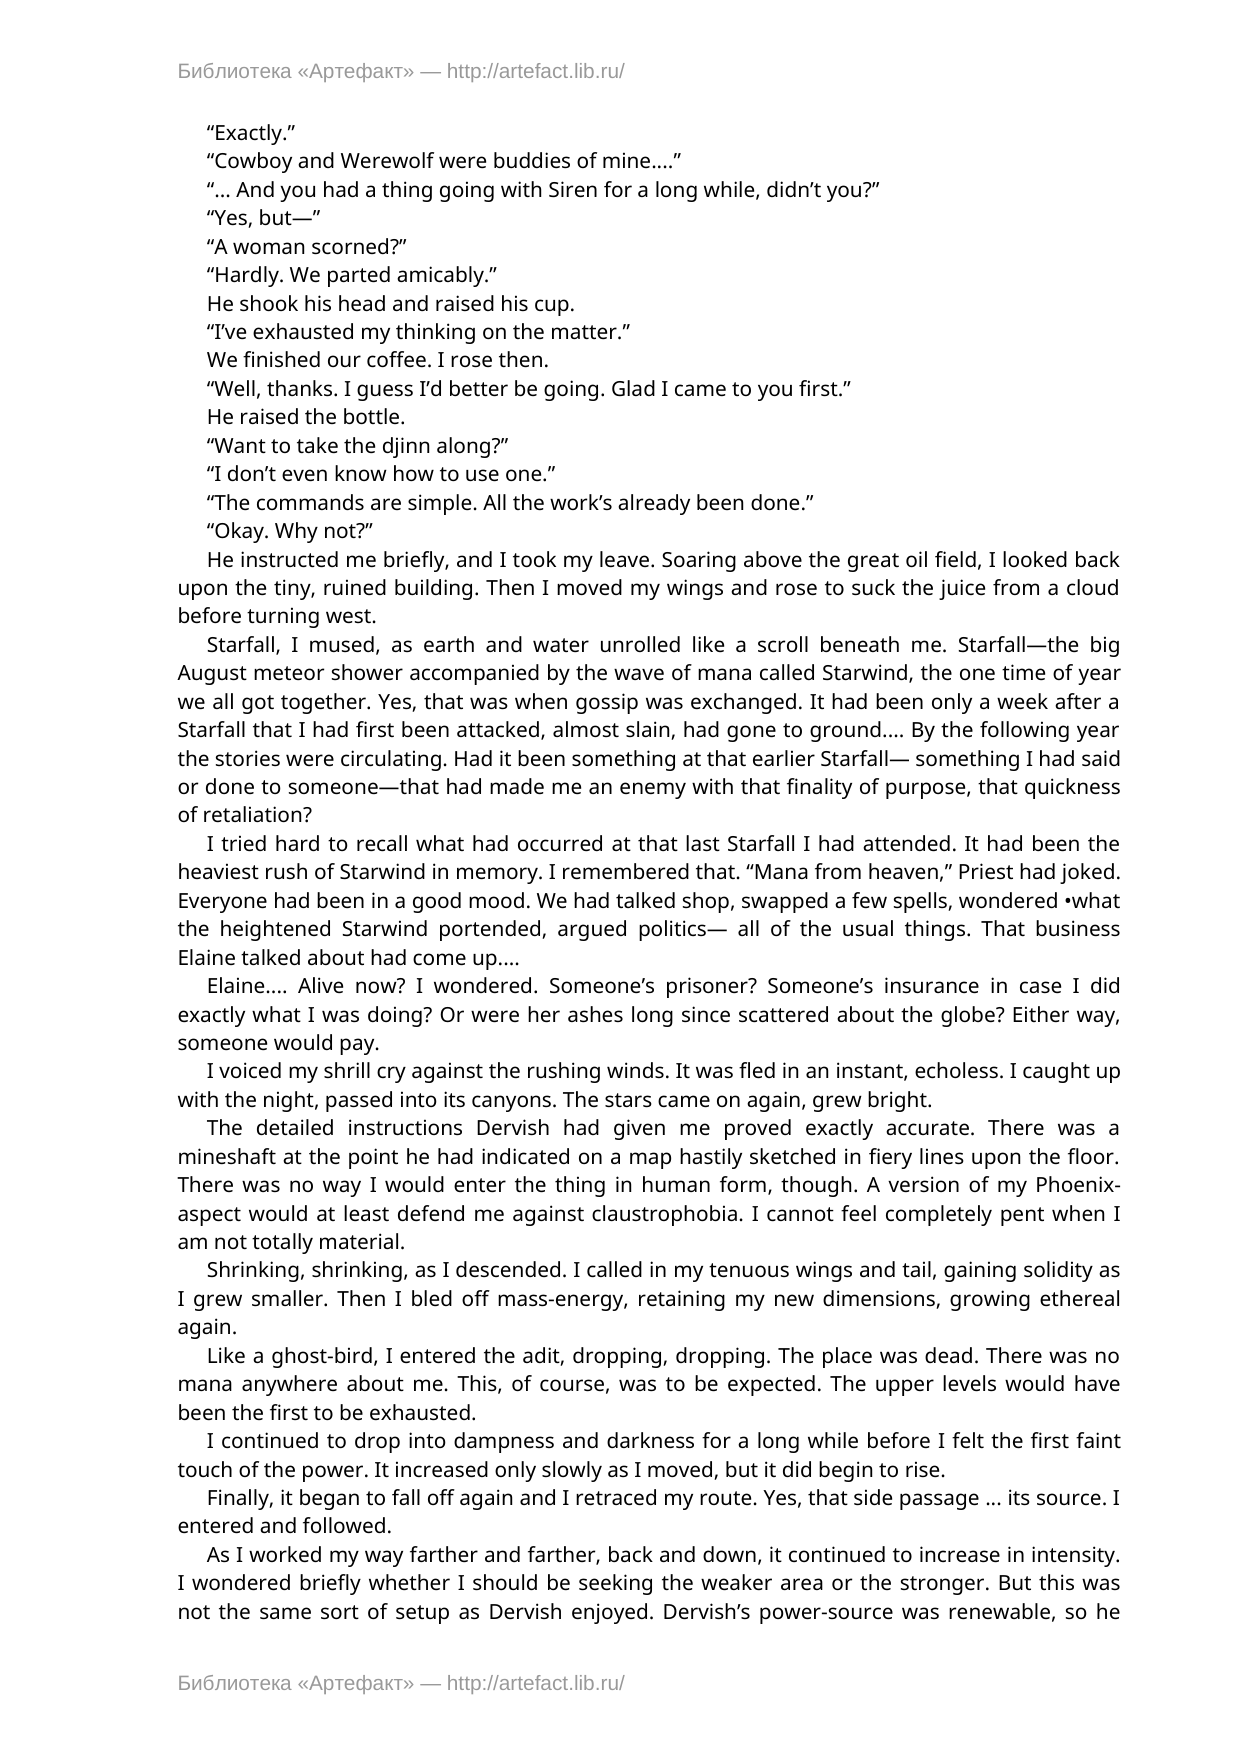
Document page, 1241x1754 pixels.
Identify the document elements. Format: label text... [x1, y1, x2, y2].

text “Hardly. We parted amicably.” [177, 260, 1122, 289]
text “Okay. Why not?” [177, 516, 1122, 545]
text Starfall, I mused, as earth and water unrolled like a scroll beneath me. Starfall—the big August meteor shower accompanied by the wave of mana called Starwind, the one time of year we all got together. Yes, that was when gossip was exchanged. It had been only a week after a Starfall that I had first been attacked, almost slain, had gone to ground.... By the following year the stories were circulating. Had it been something at that earlier Starfall— something I had said or done to someone—that had made me an enemy with that finality of purpose, that quickness of retaliation? [177, 630, 1122, 829]
text “... And you had a thing going with Siren for a long while, didn’t you?” [177, 175, 1122, 203]
text I continued to drop into dampness and darkness for a long while before I felt the first faint touch of the power. It increased only slowly as I moved, but it did begin to rise. [177, 1426, 1122, 1483]
text The detailed instructions Dervish had given me proved exactly accurate. There was a mineshaft at the point he had indicated on a map hastily sketched in fiery lines upon the floor. There was no way I would enter the thing in human form, though. A version of my Phoenix-aspect would at least defend me against claustrophobia. I cannot feel completely pent when I am not totally material. [177, 1113, 1122, 1256]
text “Yes, but—” [177, 203, 1122, 232]
text Like a ghost-bird, I entered the adit, dropping, dropping. The place was dead. There was no mana anywhere about me. This, of course, was to be expected. The upper levels would have been the first to be exhausted. [177, 1341, 1122, 1426]
text “Cowboy and Werewolf were buddies of mine....” [177, 147, 1122, 175]
text “The commands are simple. All the work’s already been done.” [177, 488, 1122, 516]
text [177, 1540, 1122, 1625]
text He shook his head and raised his cup. [177, 289, 1122, 317]
text Shrinking, shrinking, as I descended. I called in my tenuous wings and tail, gaining solidity as I grew smaller. Then I bled off mass-energy, retaining my new dimensions, growing ethereal again. [177, 1256, 1122, 1341]
text “I don’t even know how to use one.” [177, 459, 1122, 488]
text I tried hard to recall what had occurred at that last Starfall I had attended. It had been the heaviest rush of Starwind in memory. I remembered that. “Mana from heaven,” Priest had joked. Everyone had been in a good mood. We had talked shop, swapped a few spells, wondered •what the heightened Starwind portended, argued politics— all of the usual things. That business Elaine talked about had come up.... [177, 829, 1122, 971]
text “Want to take the djinn along?” [177, 431, 1122, 459]
text “Well, thanks. I guess I’d better be going. Glad I came to you first.” [177, 374, 1122, 402]
text He instructed me briefly, and I took my leave. Soaring above the great oil field, I looked back upon the tiny, ruined building. Then I moved my wings and rose to suck the juice from a cloud before turning west. [177, 545, 1122, 630]
text Finally, it began to fall off again and I retraced my route. Yes, that side passage ... its source. I entered and followed. [177, 1483, 1122, 1540]
text “I’ve exhausted my thinking on the matter.” [177, 317, 1122, 346]
text We finished our coffee. I rose then. [177, 346, 1122, 374]
text He raised the bottle. [177, 402, 1122, 431]
text “A woman scorned?” [177, 232, 1122, 260]
text “Exactly.” [177, 118, 1122, 147]
text Elaine.... Alive now? I wondered. Someone’s prisoner? Someone’s insurance in case I did exactly what I was doing? Or were her ashes long since scattered about the globe? Either way, someone would pay. [177, 971, 1122, 1057]
text I voiced my shrill cry against the rushing winds. It was fled in an instant, echoless. I caught up with the night, passed into its canyons. The stars came on again, grew bright. [177, 1057, 1122, 1113]
